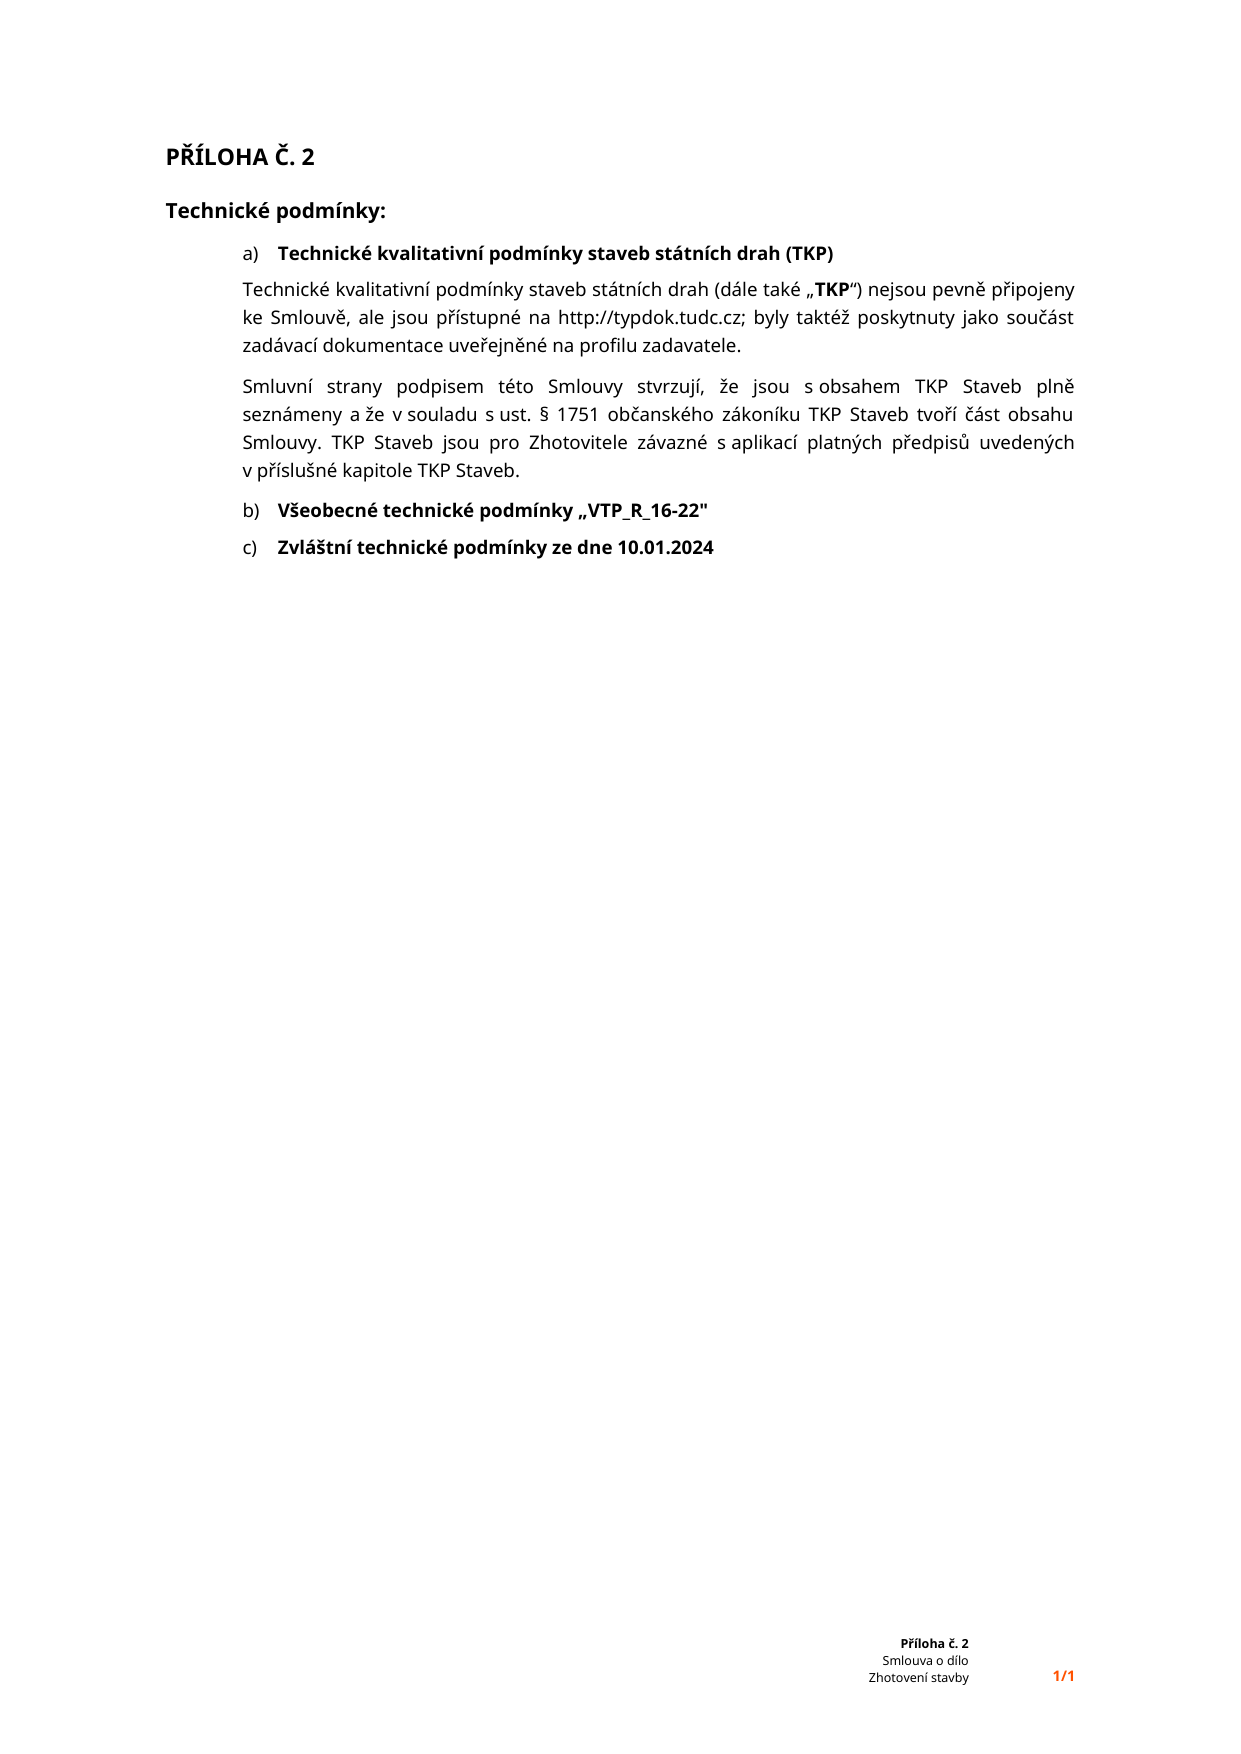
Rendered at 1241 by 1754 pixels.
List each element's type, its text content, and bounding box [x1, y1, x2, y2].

text Smluvní strany podpisem této Smlouvy stvrzují, že jsou s obsahem TKP Staveb plně seznámeny a že v souladu s ust. § 1751 občanského zákoníku TKP Staveb tvoří část obsahu Smlouvy. TKP Staveb jsou pro Zhotovitele závazné s aplikací platných předpisů uvedených v příslušné kapitole TKP Staveb. [242, 373, 1075, 483]
text Příloha č. 2 [165, 141, 1075, 173]
list Zvláštní technické podmínky ze dne 10.01.2024 [242, 534, 1075, 560]
text Technické podmínky: [165, 197, 1075, 225]
list Technické kvalitativní podmínky staveb státních drah (TKP) [242, 240, 1075, 266]
text Technické kvalitativní podmínky staveb státních drah (dále také „TKP“) nejsou pevně připojeny ke Smlouvě, ale jsou přístupné na http://typdok.tudc.cz; byly taktéž poskytnuty jako součást zadávací dokumentace uveřejněné na profilu zadavatele. [242, 277, 1075, 358]
list Všeobecné technické podmínky „VTP_R_16-22" [242, 498, 1075, 523]
